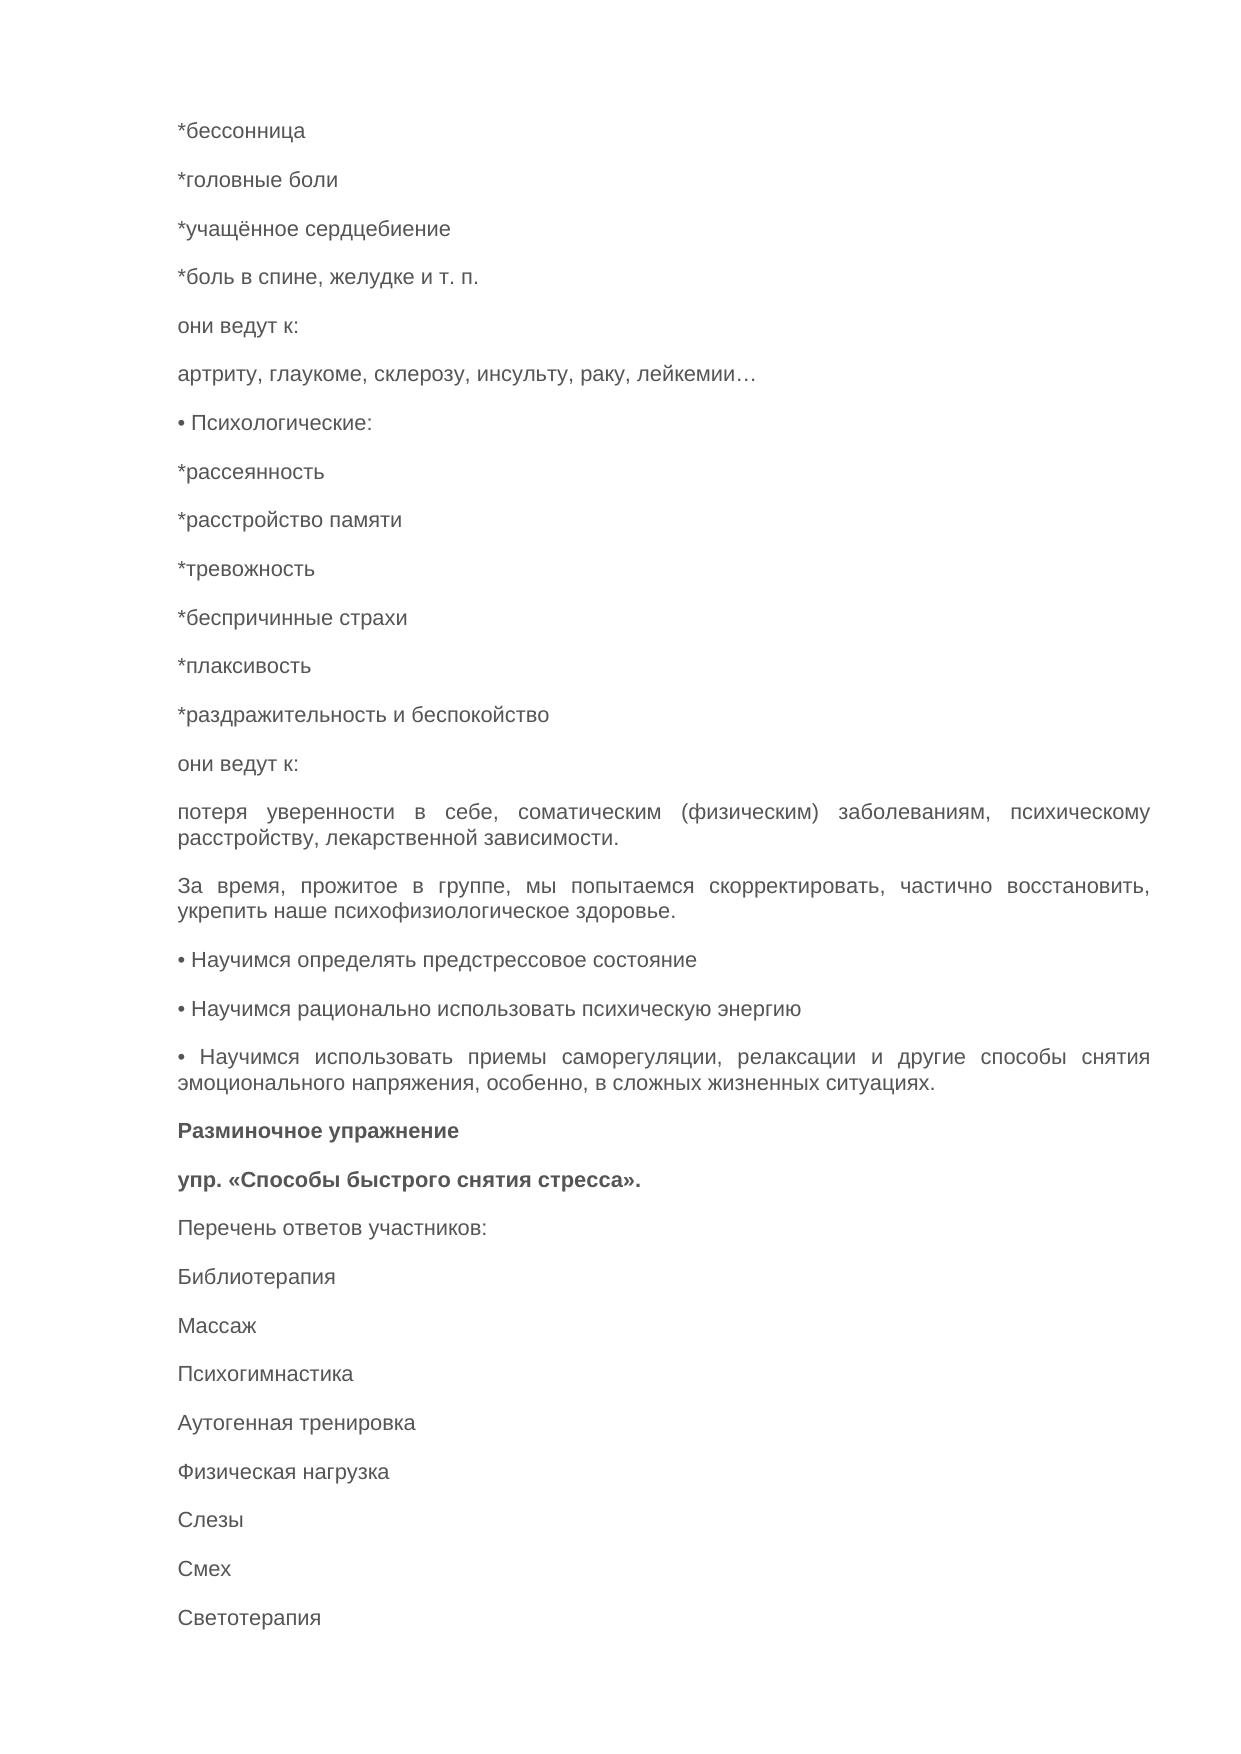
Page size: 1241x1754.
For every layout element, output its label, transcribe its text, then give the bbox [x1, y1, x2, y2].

text • Научимся использовать приемы саморегуляции, релаксации и другие способы снятия эмоционального напряжения, особенно, в сложных жизненных ситуациях. [177, 1044, 1152, 1094]
text *учащённое сердцебиение [177, 215, 1152, 241]
text За время, прожитое в группе, мы попытаемся скорректировать, частично восстановить, укрепить наше психофизиологическое здоровье. [177, 873, 1152, 923]
text *беспричинные страхи [177, 604, 1152, 630]
text *бессонница [177, 118, 1152, 143]
text Разминочное упражнение [177, 1118, 1152, 1143]
text Психогимнастика [177, 1361, 1152, 1386]
text Светотерапия [177, 1604, 1152, 1630]
text упр. «Способы быстрого снятия стресса». [177, 1167, 1152, 1192]
text Перечень ответов участников: [177, 1215, 1152, 1241]
text *головные боли [177, 167, 1152, 192]
text Массаж [177, 1313, 1152, 1338]
text Библиотерапия [177, 1264, 1152, 1289]
text *плаксивость [177, 653, 1152, 678]
text • Научимся определять предстрессовое состояние [177, 947, 1152, 972]
text Слезы [177, 1507, 1152, 1532]
text они ведут к: [177, 751, 1152, 776]
text *тревожность [177, 556, 1152, 581]
text • Научимся рационально использовать психическую энергию [177, 996, 1152, 1021]
text они ведут к: [177, 313, 1152, 338]
text *раздражительность и беспокойство [177, 702, 1152, 727]
text артриту, глаукоме, склерозу, инсульту, раку, лейкемии… [177, 361, 1152, 387]
text Смех [177, 1556, 1152, 1581]
text Физическая нагрузка [177, 1458, 1152, 1484]
text *рассеянность [177, 459, 1152, 484]
text • Психологические: [177, 410, 1152, 435]
text Аутогенная тренировка [177, 1410, 1152, 1435]
text *расстройство памяти [177, 507, 1152, 532]
text потеря уверенности в себе, соматическим (физическим) заболеваниям, психическому расстройству, лекарственной зависимости. [177, 799, 1152, 849]
text *боль в спине, желудке и т. п. [177, 264, 1152, 289]
